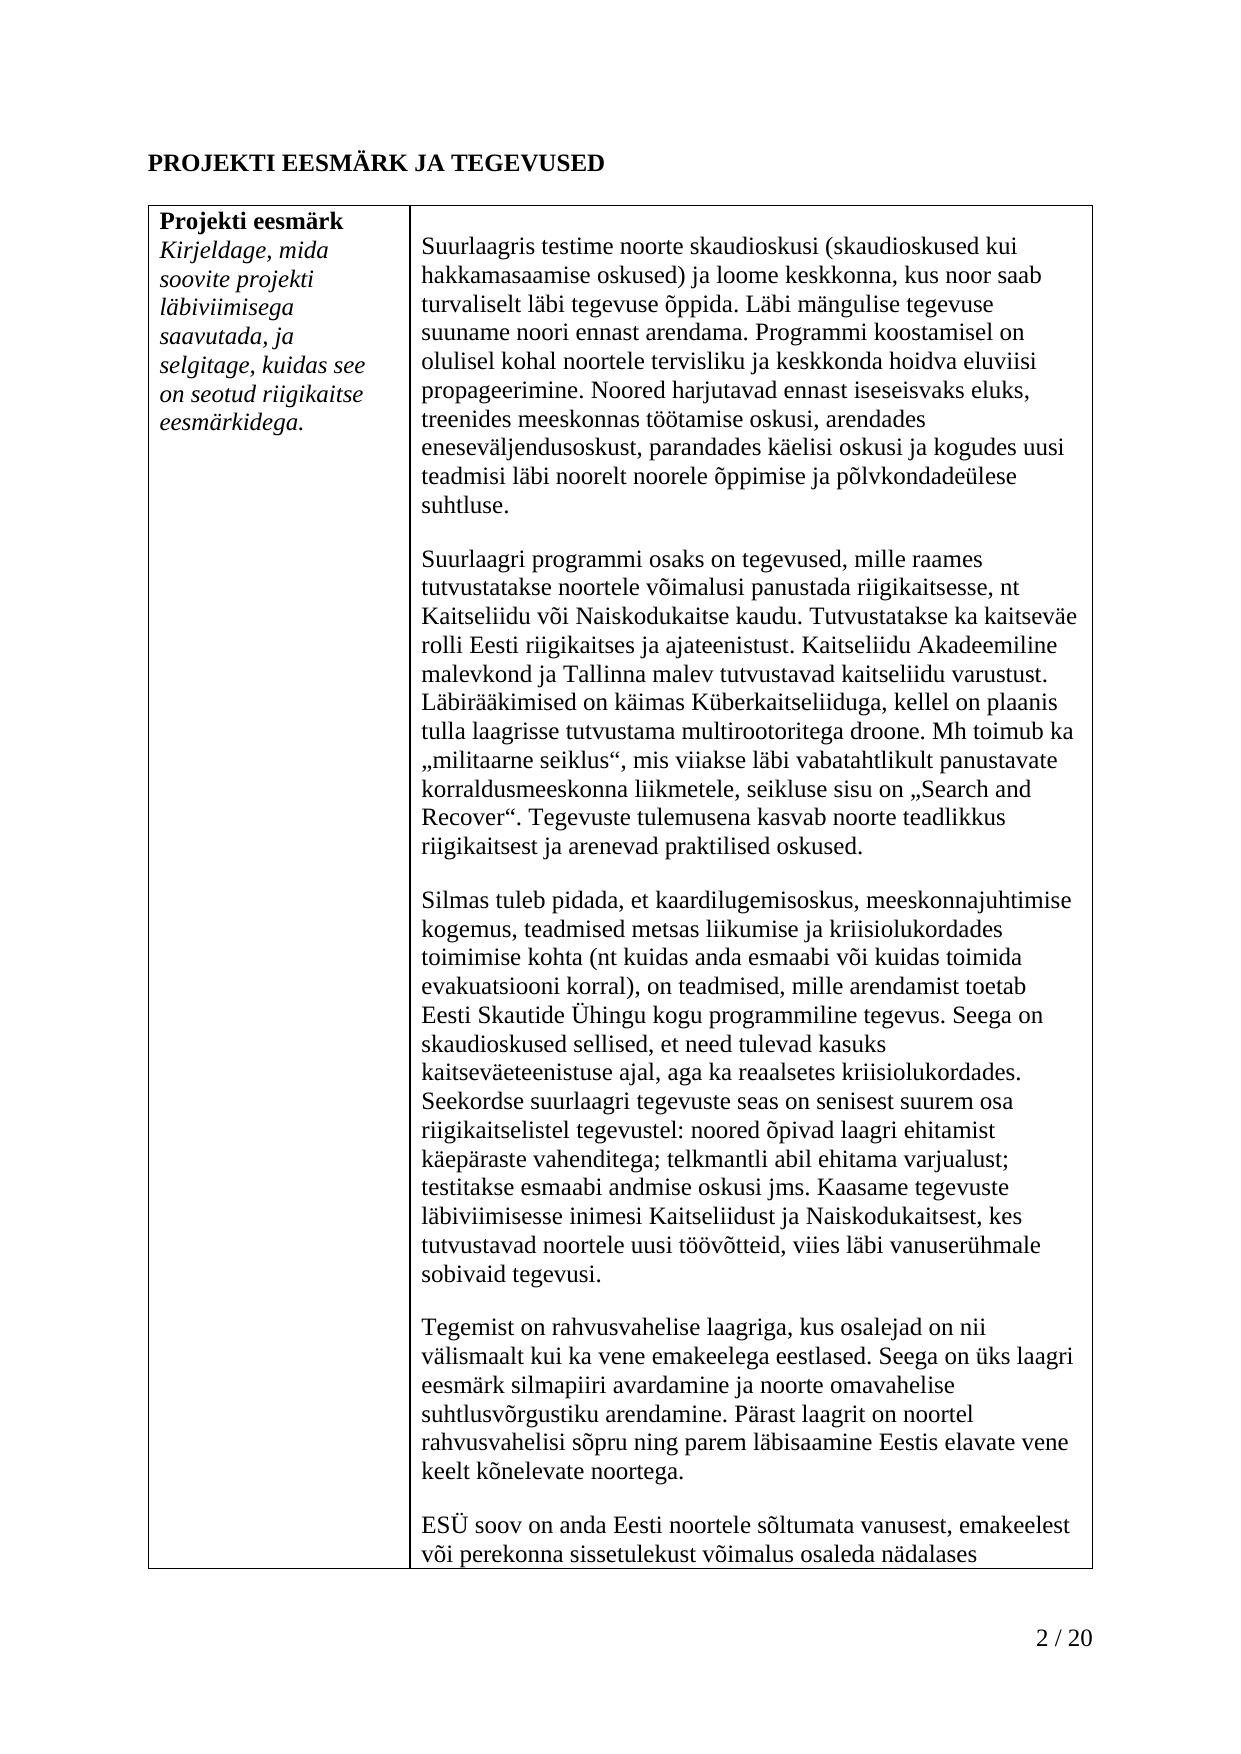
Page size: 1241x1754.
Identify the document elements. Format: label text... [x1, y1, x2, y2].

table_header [411, 206, 1092, 1567]
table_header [149, 206, 409, 1567]
text PROJEKTI EESMÄRK JA TEGEVUSED [148, 148, 1093, 176]
